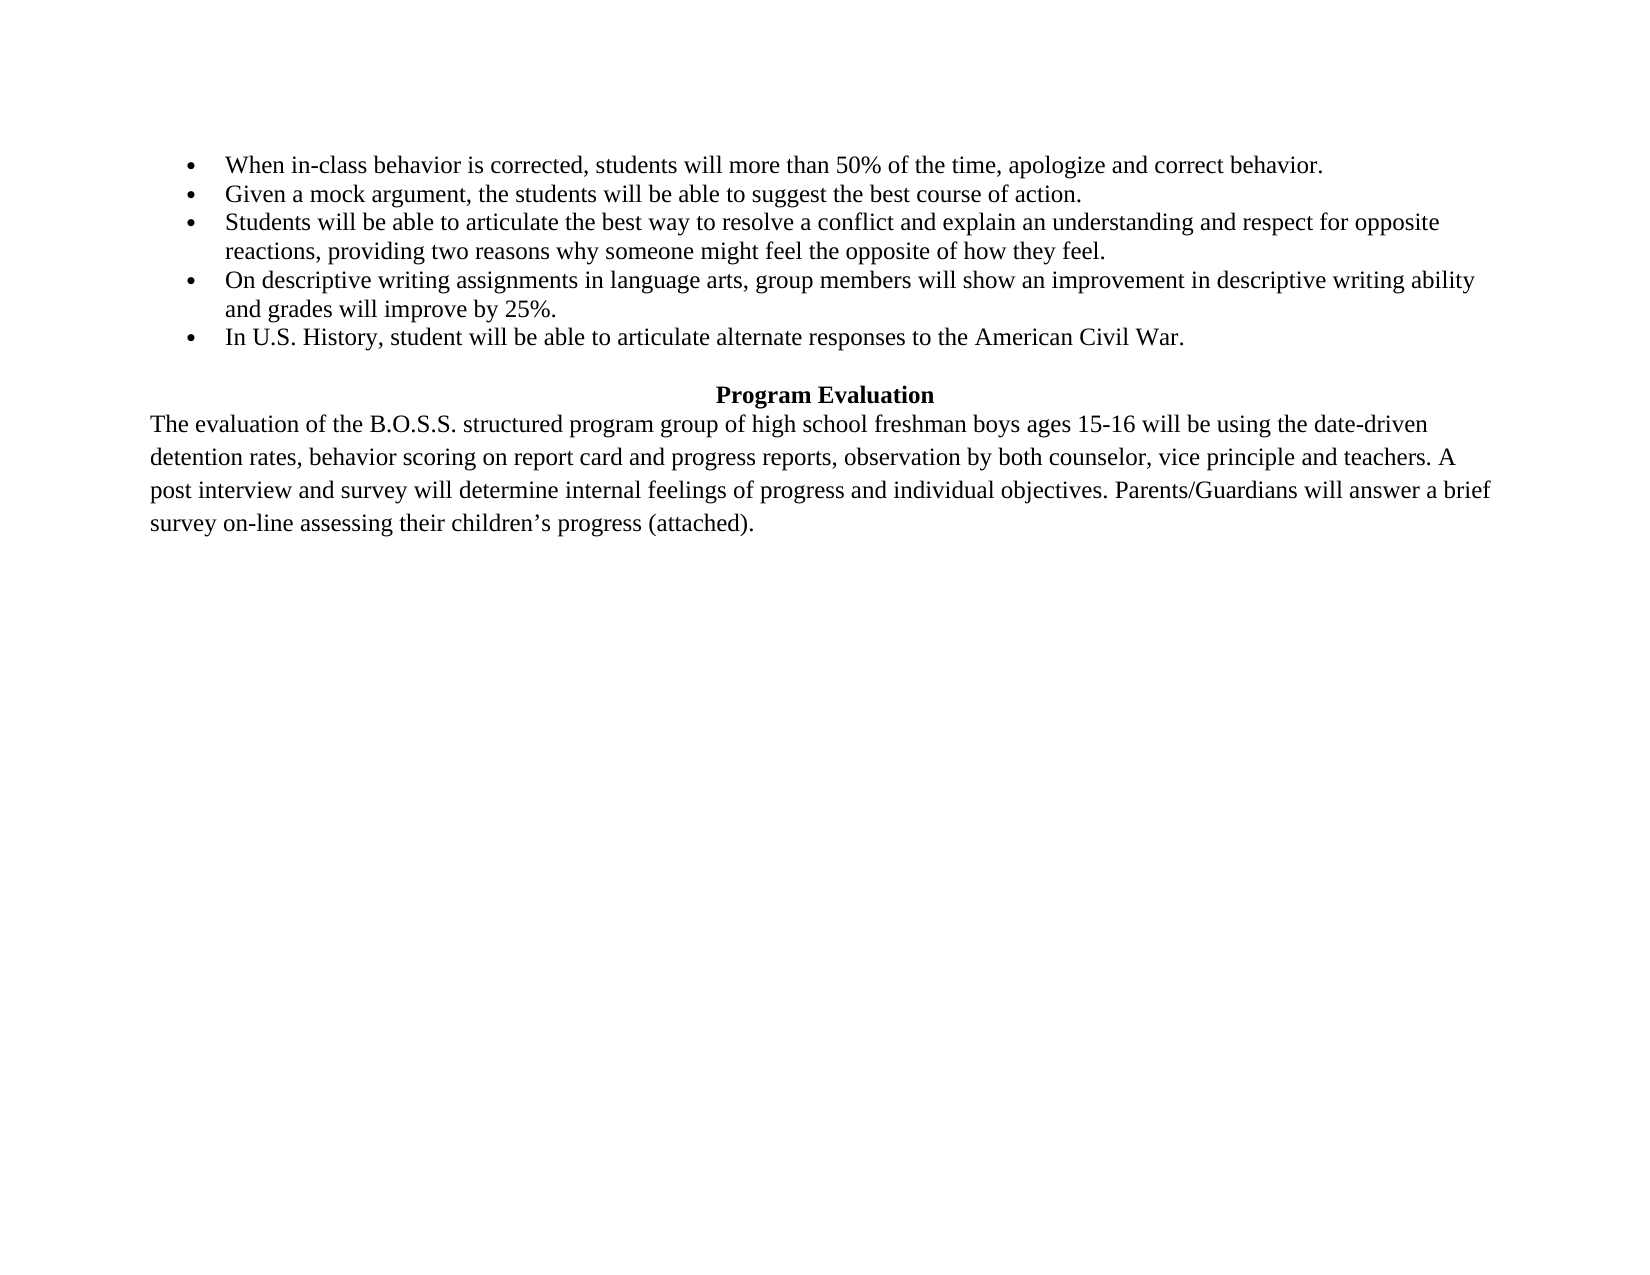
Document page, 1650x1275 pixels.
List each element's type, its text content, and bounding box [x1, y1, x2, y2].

text Program Evaluation [150, 380, 1500, 409]
text The evaluation of the B.O.S.S. structured program group of high school freshman boys ages 15-16 will be using the date-driven detention rates, behavior scoring on report card and progress reports, observation by both counselor, vice principle and teachers. A post interview and survey will determine internal feelings of progress and individual objectives. Parents/Guardians will answer a brief survey on-line assessing their children’s progress (attached). [150, 409, 1500, 537]
list Students will be able to articulate the best way to resolve a conflict and explain an understanding and respect for opposite reactions, providing two reasons why someone might feel the opposite of how they feel. [187, 207, 1500, 265]
list In U.S. History, student will be able to articulate alternate responses to the American Civil War. [187, 322, 1500, 351]
list When in-class behavior is corrected, students will more than 50% of the time, apologize and correct behavior. [187, 150, 1500, 179]
list Given a mock argument, the students will be able to suggest the best course of action. [187, 179, 1500, 207]
list On descriptive writing assignments in language arts, group members will show an improvement in descriptive writing ability and grades will improve by 25%. [187, 265, 1500, 322]
